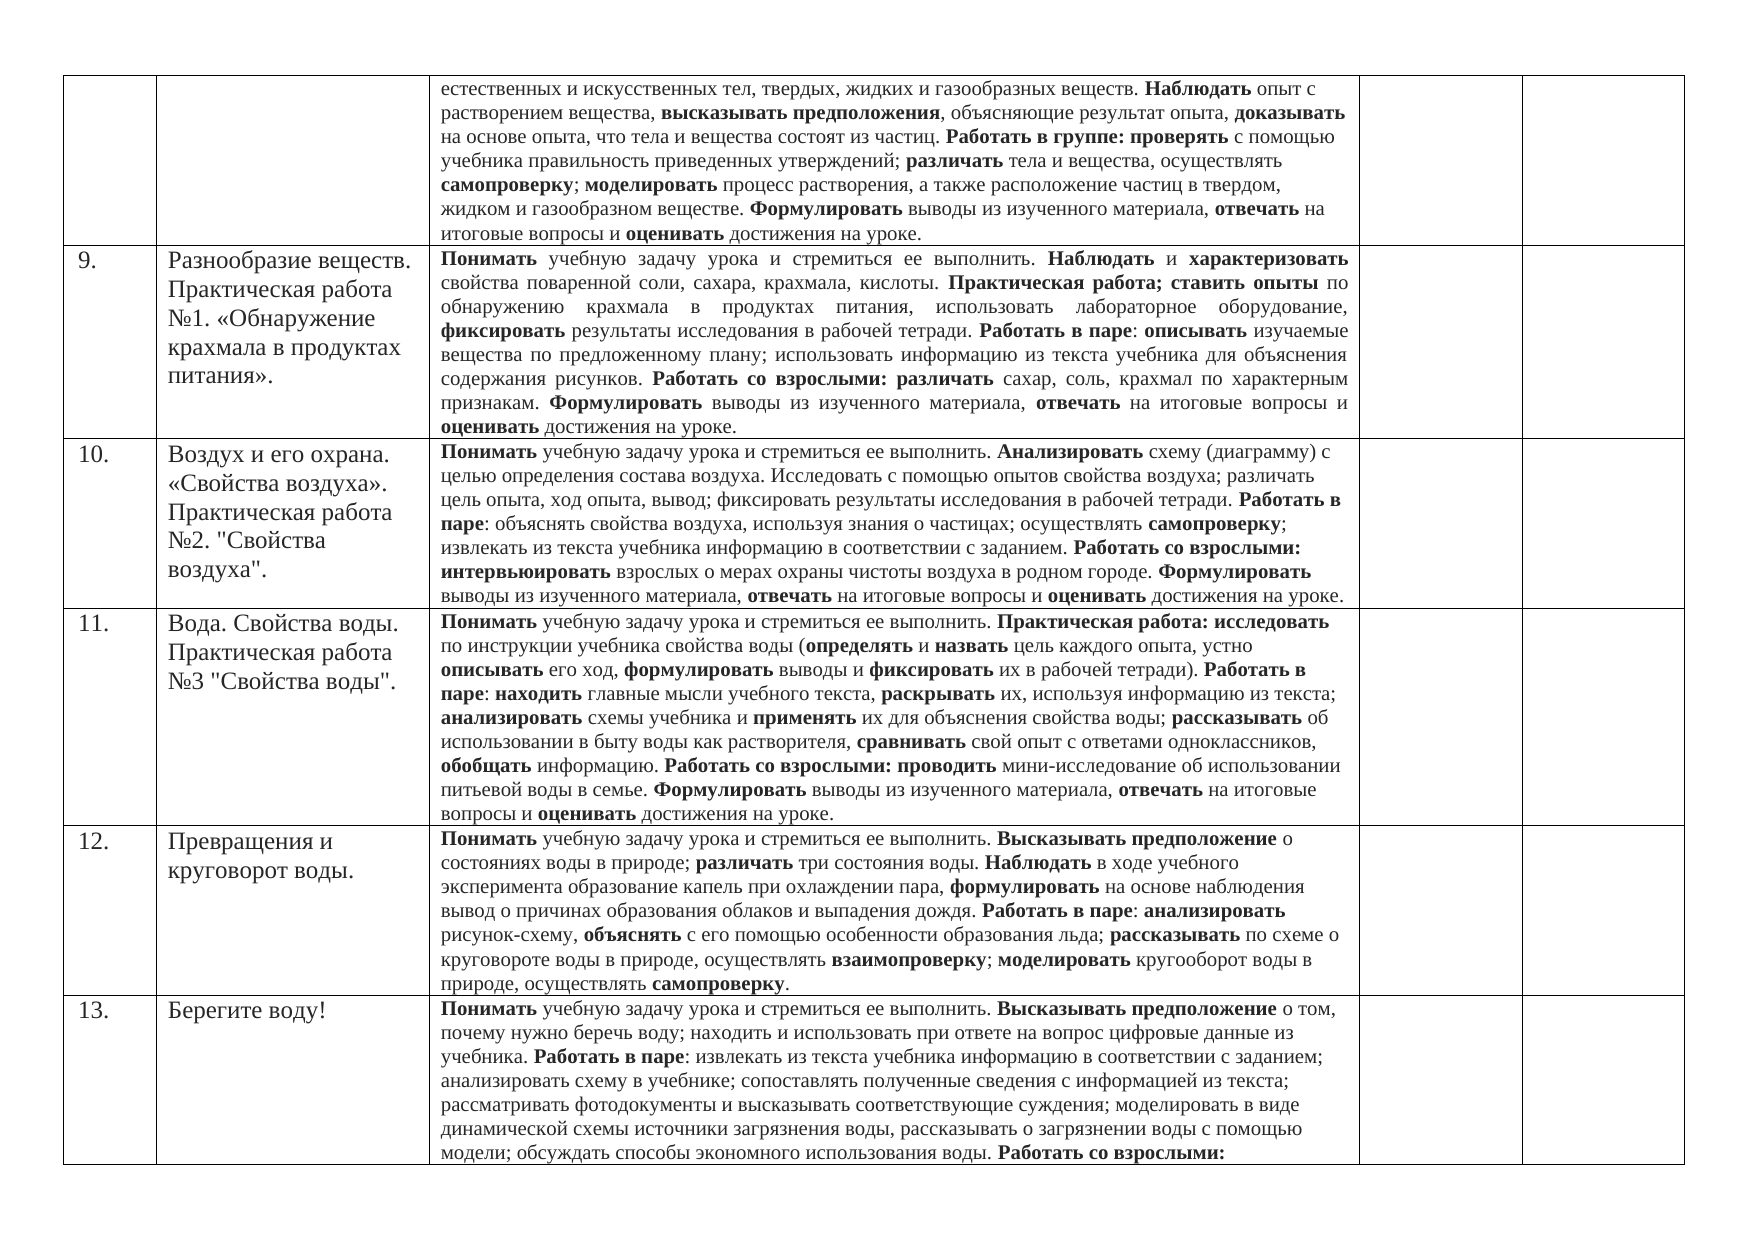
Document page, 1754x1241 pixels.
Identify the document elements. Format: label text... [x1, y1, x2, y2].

table_cell [64, 439, 156, 607]
table_cell [1360, 76, 1522, 244]
table_cell [64, 826, 156, 994]
table_cell Разнообразие веществ. Практическая работа №1. «Обнаружение крахмала в продуктах питания». [157, 246, 429, 438]
table_cell [1523, 826, 1684, 994]
table_cell Понимать учебную задачу урока и стремиться ее выполнить. Высказывать предположение о состояниях воды в природе; различать три состояния воды. Наблюдать в ходе учебного эксперимента образование капель при охлаждении пара, формулировать на основе наблюдения вывод о причинах образования облаков и выпадения дождя. Работать в паре: анализировать рисунок-схему, объяснять с его помощью особенности образования льда; рассказывать по схеме о круговороте воды в природе, осуществлять взаимопроверку; моделировать кругооборот воды в природе, осуществлять самопроверку. [430, 826, 1359, 994]
table_cell Превращения и круговорот воды. [157, 826, 429, 994]
table_cell [1360, 246, 1522, 438]
table_cell Понимать учебную задачу урока и стремиться ее выполнить. Наблюдать и характеризовать свойства поваренной соли, сахара, крахмала, кислоты. Практическая работа; ставить опыты по обнаружению крахмала в продуктах питания, использовать лабораторное оборудование, фиксировать результаты исследования в рабочей тетради. Работать в паре: описывать изучаемые вещества по предложенному плану; использовать информацию из текста учебника для объяснения содержания рисунков. Работать со взрослыми: различать сахар, соль, крахмал по характерным признакам. Формулировать выводы из изученного материала, отвечать на итоговые вопросы и оценивать достижения на уроке. [430, 246, 1359, 438]
table_cell [1360, 439, 1522, 607]
table_cell [1360, 609, 1522, 825]
table_cell [1523, 246, 1684, 438]
table_cell Берегите воду! [157, 996, 429, 1164]
table_cell Понимать учебную задачу урока и стремиться ее выполнить. Анализировать схему (диаграмму) с целью определения состава воздуха. Исследовать с помощью опытов свойства воздуха; различать цель опыта, ход опыта, вывод; фиксировать результаты исследования в рабочей тетради. Работать в паре: объяснять свойства воздуха, используя знания о частицах; осуществлять самопроверку; извлекать из текста учебника информацию в соответствии с заданием. Работать со взрослыми: интервьюировать взрослых о мерах охраны чистоты воздуха в родном городе. Формулировать выводы из изученного материала, отвечать на итоговые вопросы и оценивать достижения на уроке. [430, 439, 1359, 607]
table_cell Понимать учебную задачу урока и стремиться ее выполнить. Практическая работа: исследовать по инструкции учебника свойства воды (определять и назвать цель каждого опыта, устно описывать его ход, формулировать выводы и фиксировать их в рабочей тетради). Работать в паре: находить главные мысли учебного текста, раскрывать их, используя информацию из текста; анализировать схемы учебника и применять их для объяснения свойства воды; рассказывать об использовании в быту воды как растворителя, сравнивать свой опыт с ответами одноклассников, обобщать информацию. Работать со взрослыми: проводить мини-исследование об использовании питьевой воды в семье. Формулировать выводы из изученного материала, отвечать на итоговые вопросы и оценивать достижения на уроке. [430, 609, 1359, 825]
table_cell [1523, 76, 1684, 244]
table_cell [430, 76, 1359, 244]
table_cell [64, 996, 156, 1164]
table_cell [1360, 826, 1522, 994]
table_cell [157, 76, 429, 244]
table_cell [64, 246, 156, 438]
table_cell [1523, 439, 1684, 607]
table_cell [1360, 996, 1522, 1164]
table_cell [1523, 609, 1684, 825]
table_cell [1523, 996, 1684, 1164]
table_cell Воздух и его охрана. «Свойства воздуха». Практическая работа №2. "Свойства воздуха". [157, 439, 429, 607]
table_cell [64, 609, 156, 825]
table_cell Вода. Свойства воды. Практическая работа №3 "Свойства воды". [157, 609, 429, 825]
table_cell [64, 76, 156, 244]
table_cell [430, 996, 1359, 1164]
